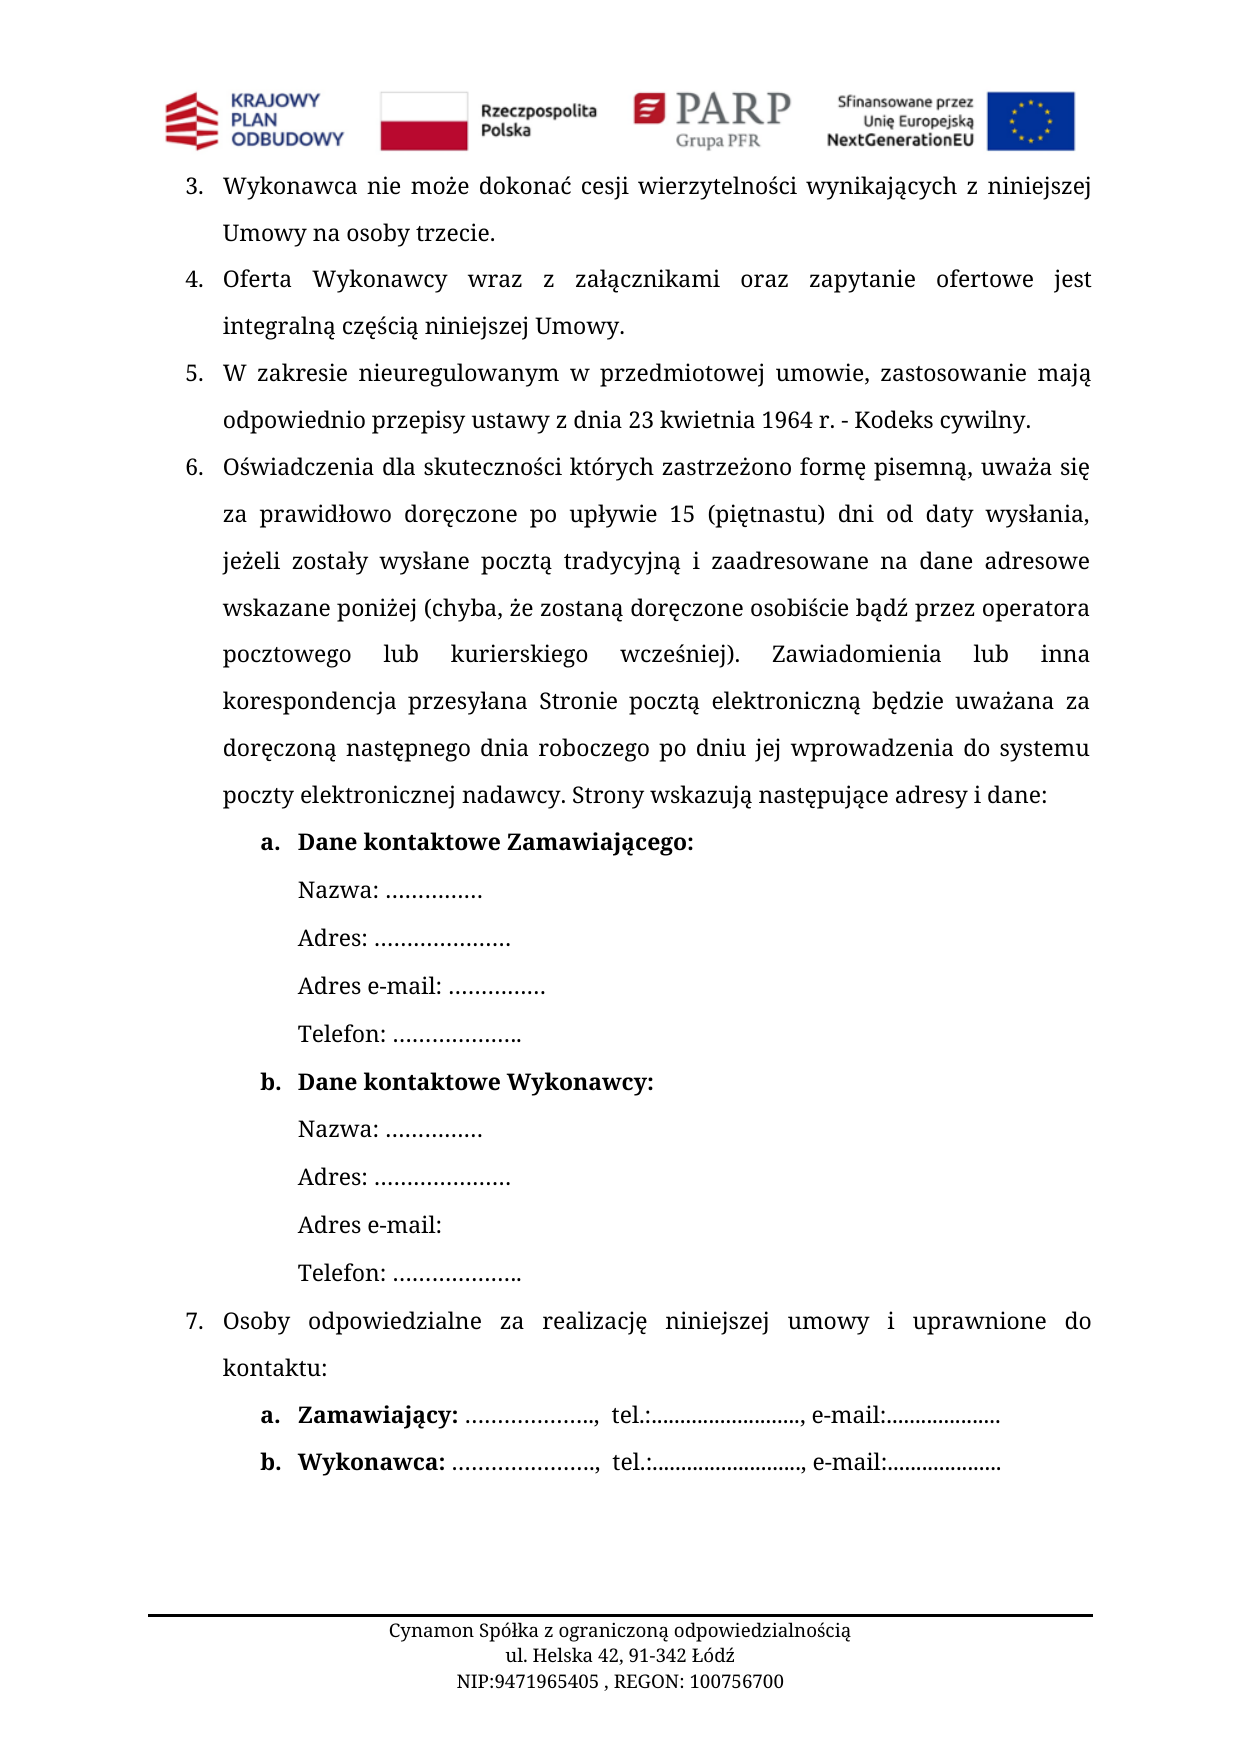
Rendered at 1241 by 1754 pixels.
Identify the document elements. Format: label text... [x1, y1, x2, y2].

text Telefon: ……………….. [298, 1017, 1091, 1049]
text Adres e-mail: …………… [298, 969, 1091, 1001]
list Osoby odpowiedzialne za realizację niniejszej umowy i uprawnione do kontaktu: [185, 1305, 1093, 1383]
list Oświadczenia dla skuteczności których zastrzeżono formę pisemną, uważa się za prawidłowo doręczone po upływie 15 (piętnastu) dni od daty wysłania, jeżeli zostały wysłane pocztą tradycyjną i zaadresowane na dane adresowe wskazane poniżej (chyba, że zostaną doręczone osobiście bądź przez operatora pocztowego lub kurierskiego wcześniej). Zawiadomienia lub inna korespondencja przesyłana Stronie pocztą elektroniczną będzie uważana za doręczoną następnego dnia roboczego po dniu jej wprowadzenia do systemu poczty elektronicznej nadawcy. Strony wskazują następujące adresy i dane: [185, 451, 1091, 810]
list Zamawiający: ……………….., tel.:.........................., e-mail:.................... [260, 1399, 1093, 1430]
list Wykonawca nie może dokonać cesji wierzytelności wynikających z niniejszej Umowy na osoby trzecie. [185, 170, 1093, 248]
list Oferta Wykonawcy wraz z załącznikami oraz zapytanie ofertowe jest integralną częścią niniejszej Umowy. [185, 263, 1093, 341]
text Nazwa: …………… [298, 1113, 1091, 1144]
text Adres: ………………… [298, 922, 1091, 953]
text Nazwa: …………… [298, 874, 1091, 905]
text Telefon: ……………….. [298, 1257, 1091, 1288]
text Adres e-mail: [298, 1209, 1091, 1240]
text Adres: ………………… [298, 1161, 1091, 1192]
list Dane kontaktowe Zamawiającego: [260, 826, 1091, 857]
list Wykonawca: …………………., tel.:.........................., e-mail:.................... [260, 1446, 1093, 1477]
list Dane kontaktowe Wykonawcy: [260, 1065, 1091, 1097]
list W zakresie nieuregulowanym w przedmiotowej umowie, zastosowanie mają odpowiednio przepisy ustawy z dnia 23 kwietnia 1964 r. - Kodeks cywilny. [185, 357, 1093, 435]
picture [147, 73, 1093, 170]
